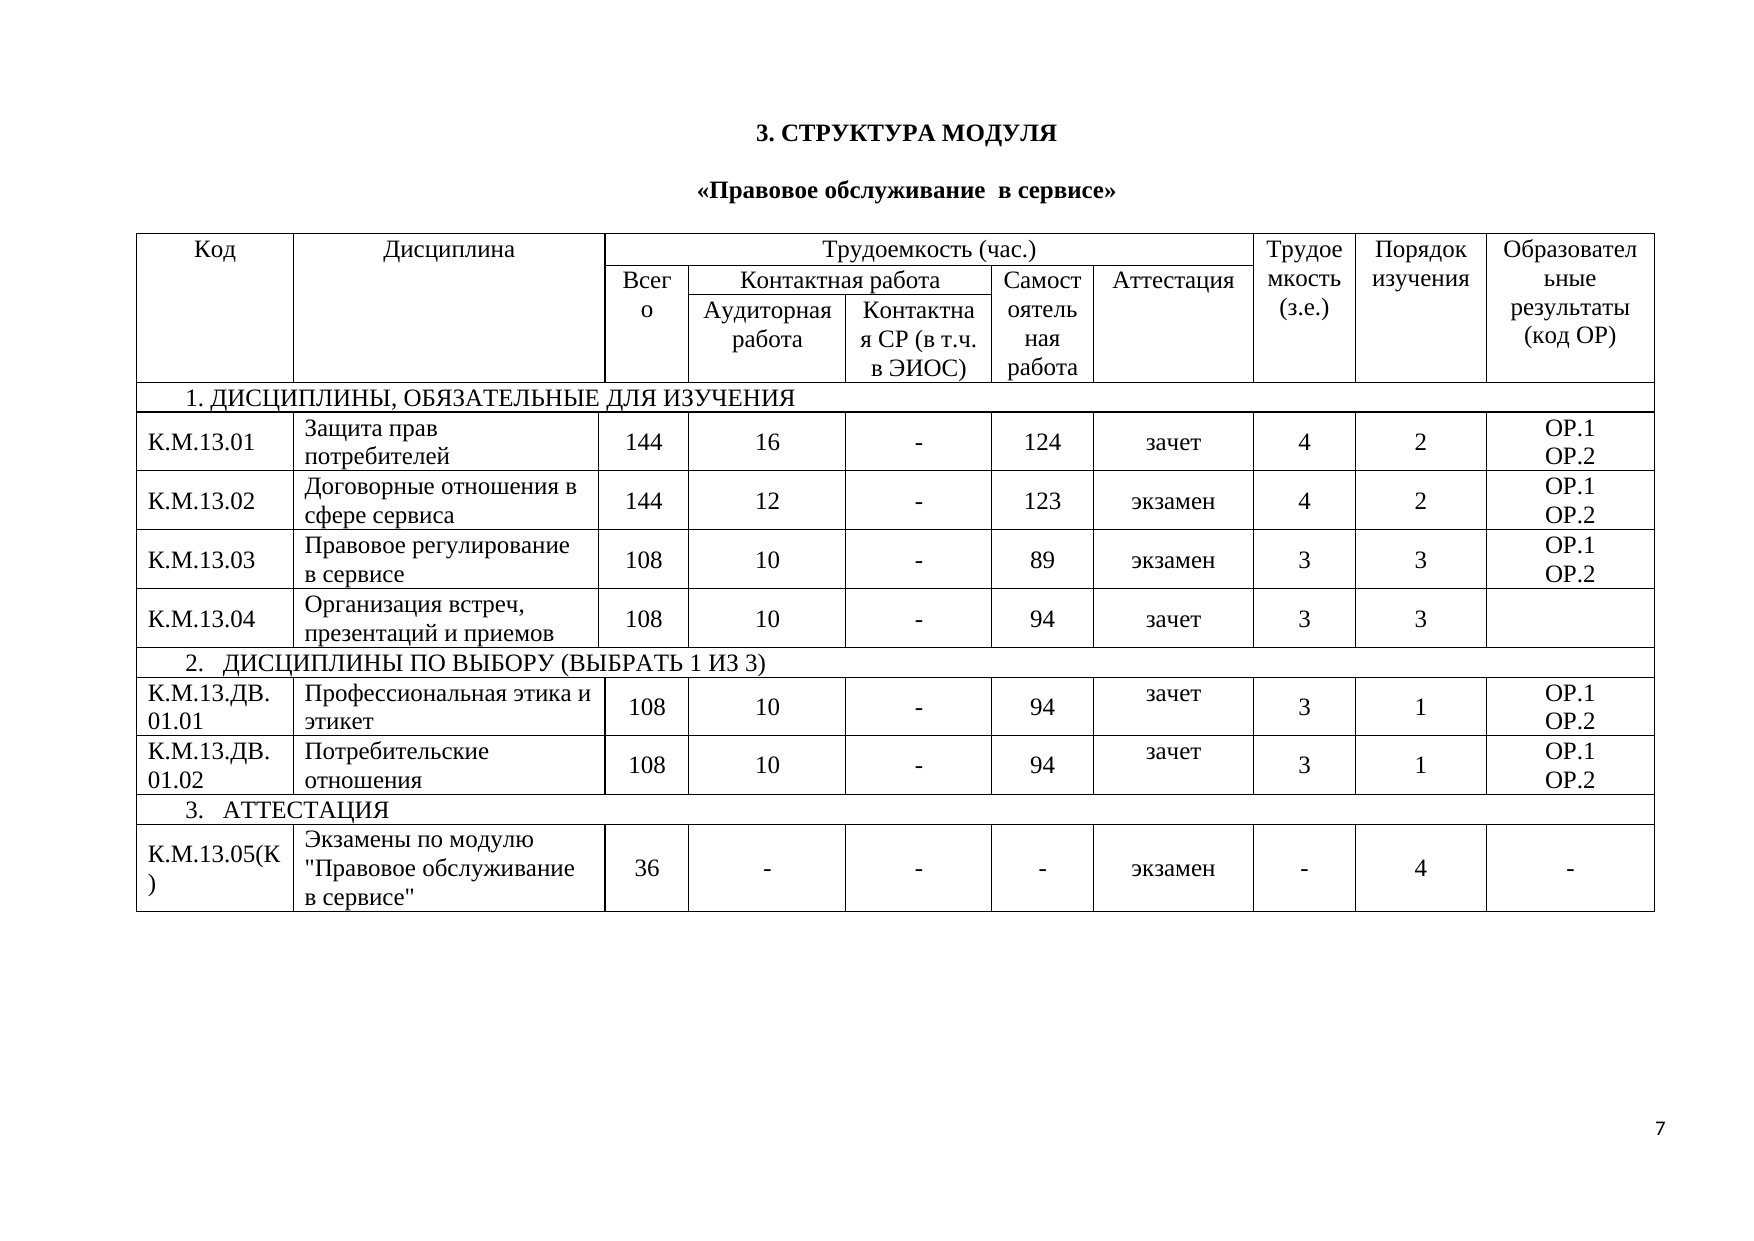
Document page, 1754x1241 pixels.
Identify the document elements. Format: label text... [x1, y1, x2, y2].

table_cell ОР.1 ОР.2 [1487, 530, 1654, 588]
table_cell 94 [992, 736, 1093, 794]
table_cell К.М.13.03 [137, 530, 293, 588]
table_cell Организация встреч, презентаций и приемов [294, 589, 598, 647]
table_cell 3 [1254, 736, 1355, 794]
text 3. Структура модуля [148, 118, 1665, 147]
table_header Порядок изучения [1356, 234, 1486, 382]
table_cell - [846, 530, 991, 588]
table_cell 3 [1254, 589, 1355, 647]
table_cell - [846, 678, 991, 735]
table_cell 3 [1356, 530, 1486, 588]
table_cell 124 [992, 413, 1093, 470]
table_cell экзамен [1094, 825, 1253, 911]
table_cell Дисциплины по выбору (выбрать 1 из 3) [137, 648, 1654, 677]
table_cell 10 [689, 678, 845, 735]
table_cell АТТЕСТАЦИЯ [137, 795, 1654, 823]
table_cell Контактная СР (в т.ч. в ЭИОС) [846, 295, 991, 382]
table_cell 89 [992, 530, 1093, 588]
table_cell экзамен [1094, 471, 1253, 529]
table_cell 2 [1356, 471, 1486, 529]
table_cell 36 [606, 825, 688, 911]
table_cell 108 [606, 678, 688, 735]
table_cell К.М.13.02 [137, 471, 293, 529]
table_cell 10 [689, 736, 845, 794]
table_cell Аудиторная работа [689, 295, 845, 382]
table_header Трудоемкость (з.е.) [1254, 234, 1355, 382]
table_cell Аттестация [1094, 266, 1253, 382]
table_cell 4 [1254, 413, 1355, 470]
table_header Дисциплина [294, 234, 604, 382]
table_cell ОР.1 ОР.2 [1487, 413, 1654, 470]
table_cell 123 [992, 471, 1093, 529]
table_cell - [846, 736, 991, 794]
table_cell 2 [1356, 413, 1486, 470]
table_cell - [846, 825, 991, 911]
table_cell - [846, 589, 991, 647]
table_cell зачет [1094, 678, 1253, 735]
table_cell К.М.13.ДВ.01.02 [137, 736, 293, 794]
table_cell 144 [599, 413, 688, 470]
table_header Трудоемкость (час.) [606, 234, 1253, 264]
table_cell зачет [1094, 413, 1253, 470]
table_cell 3 [1254, 678, 1355, 735]
table_cell Потребительские отношения [294, 736, 604, 794]
table_cell - [846, 471, 991, 529]
table_cell 108 [599, 589, 688, 647]
table_cell Дисциплины, обязательные для изучения [137, 383, 1654, 411]
table_cell Правовое регулирование в сервисе [294, 530, 598, 588]
table_cell 4 [1356, 825, 1486, 911]
table_cell 108 [599, 530, 688, 588]
table_cell К.М.13.ДВ.01.01 [137, 678, 293, 735]
table_cell К.М.13.01 [137, 413, 293, 470]
table_cell 3 [1254, 530, 1355, 588]
table_cell Договорные отношения в сфере сервиса [294, 471, 598, 529]
table_cell 12 [689, 471, 845, 529]
table_cell 10 [689, 530, 845, 588]
table_cell 108 [606, 736, 688, 794]
table_header Код [137, 234, 293, 382]
table_cell Профессиональная этика и этикет [294, 678, 604, 735]
table_cell ОР.1 ОР.2 [1487, 736, 1654, 794]
table_cell [1487, 589, 1654, 647]
table_cell Самостоятельная работа [992, 266, 1093, 382]
table_cell 1 [1356, 736, 1486, 794]
table_cell Всего [606, 266, 688, 382]
table_cell - [992, 825, 1093, 911]
text «Правовое обслуживание в сервисе» [148, 176, 1665, 204]
table_cell 4 [1254, 471, 1355, 529]
table_cell - [1487, 825, 1654, 911]
table_cell Защита прав потребителей [294, 413, 598, 470]
table_cell - [1254, 825, 1355, 911]
table_header Образовательные результаты (код ОР) [1487, 234, 1654, 382]
table_cell - [689, 825, 845, 911]
table_cell 1 [1356, 678, 1486, 735]
table_cell 16 [689, 413, 845, 470]
table_cell - [846, 413, 991, 470]
table_cell К.М.13.05(К) [137, 825, 293, 911]
table_cell 94 [992, 678, 1093, 735]
table_cell 144 [599, 471, 688, 529]
table_cell экзамен [1094, 530, 1253, 588]
table_cell 3 [1356, 589, 1486, 647]
table_cell 94 [992, 589, 1093, 647]
table_cell Экзамены по модулю "Правовое обслуживание в сервисе" [294, 825, 604, 911]
table_cell зачет [1094, 589, 1253, 647]
table_cell ОР.1 ОР.2 [1487, 678, 1654, 735]
table_cell К.М.13.04 [137, 589, 293, 647]
table_cell зачет [1094, 736, 1253, 794]
table_cell 10 [689, 589, 845, 647]
table_cell Контактная работа [689, 266, 991, 294]
table_cell ОР.1 ОР.2 [1487, 471, 1654, 529]
